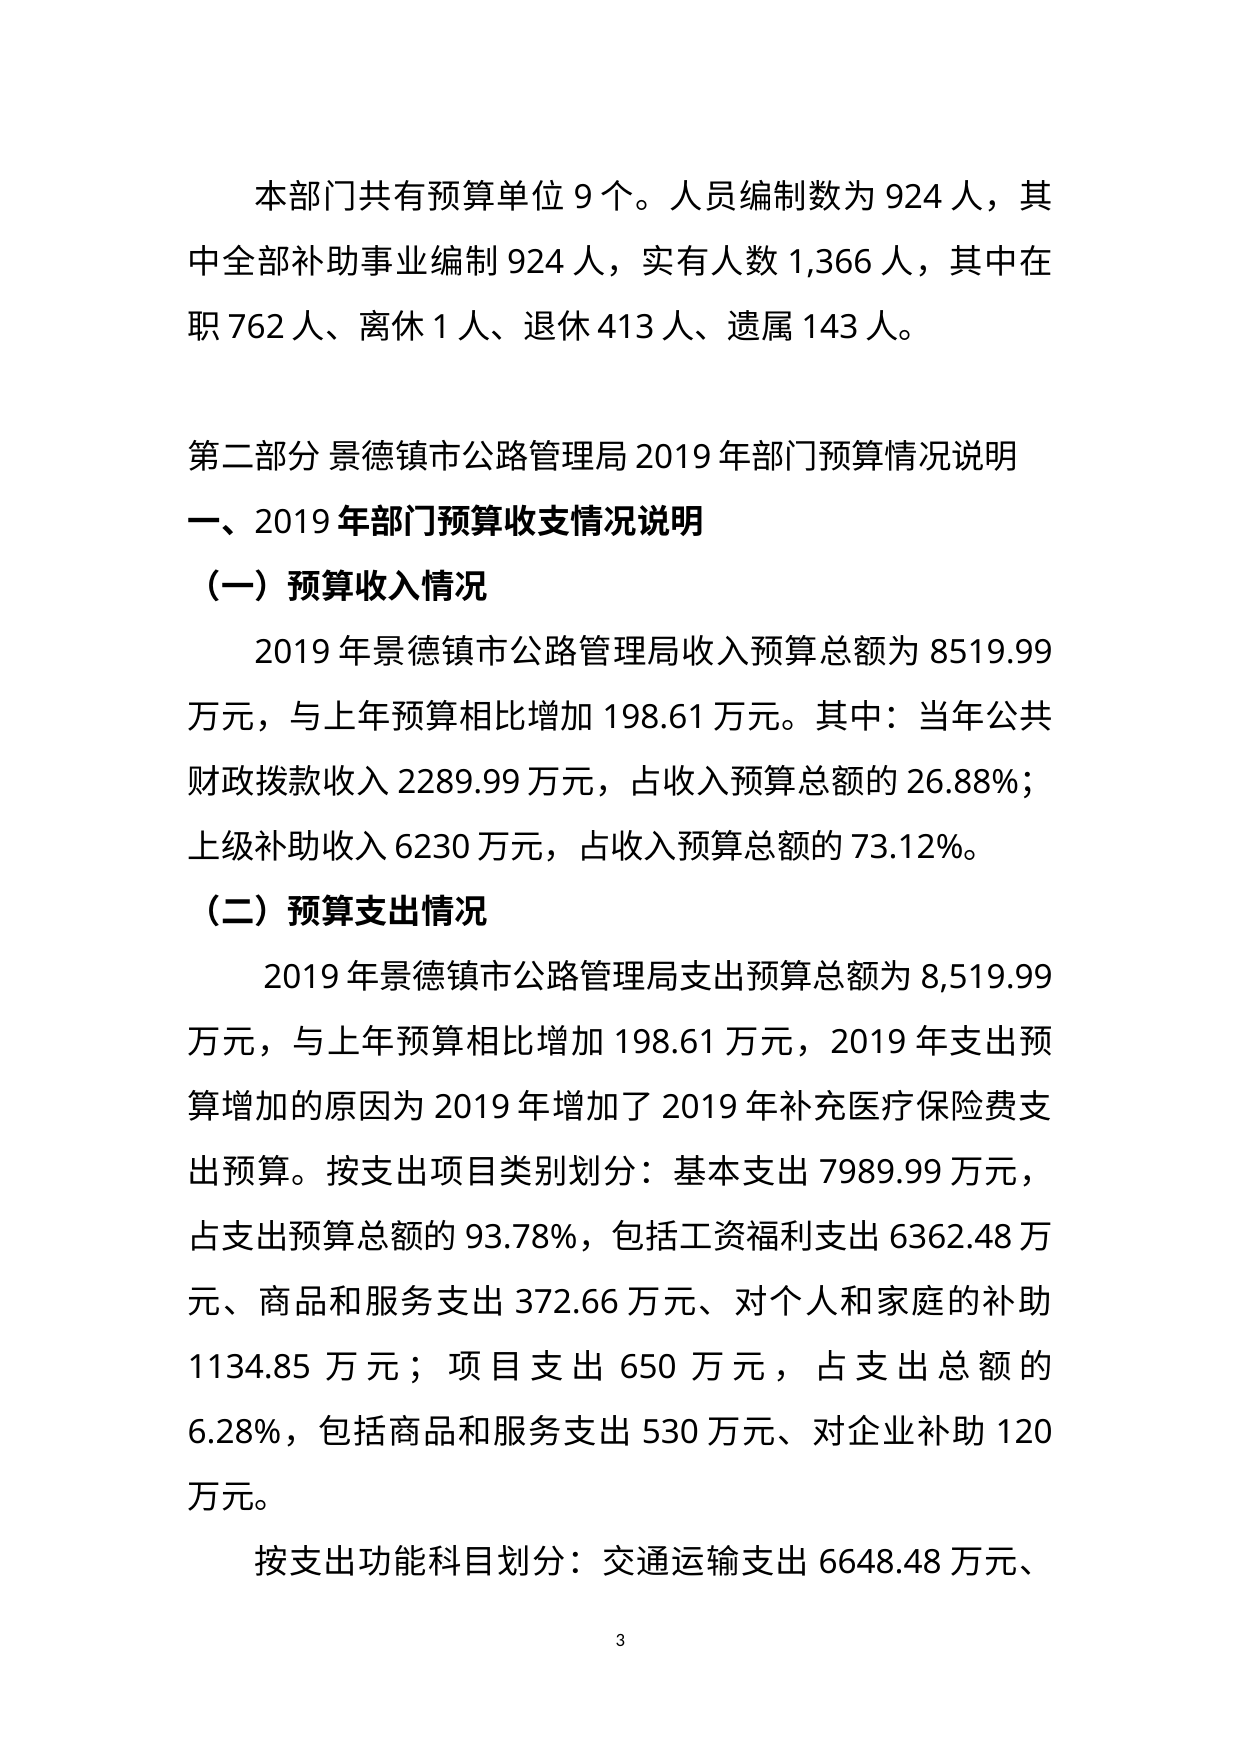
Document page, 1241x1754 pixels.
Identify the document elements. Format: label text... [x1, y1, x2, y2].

text 本部门共有预算单位9个。人员编制数为924人，其中全部补助事业编制924人，实有人数1,366人，其中在职762人、离休1人、退休413人、遗属143人。 [187, 162, 1053, 357]
text （二）预算支出情况 [187, 877, 1053, 942]
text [187, 1527, 1053, 1592]
text 一、2019年部门预算收支情况说明 [187, 487, 1053, 552]
text 2019年景德镇市公路管理局收入预算总额为8519.99万元，与上年预算相比增加198.61万元。其中：当年公共财政拨款收入2289.99万元，占收入预算总额的26.88%；上级补助收入6230万元，占收入预算总额的73.12%。 [187, 617, 1053, 877]
text 2019年景德镇市公路管理局支出预算总额为8,519.99万元，与上年预算相比增加198.61万元，2019年支出预算增加的原因为2019年增加了2019年补充医疗保险费支出预算。按支出项目类别划分：基本支出7989.99万元，占支出预算总额的93.78%，包括工资福利支出6362.48万元、商品和服务支出372.66万元、对个人和家庭的补助1134.85万元；项目支出650万元，占支出总额的6.28%，包括商品和服务支出530万元、对企业补助120万元。 [187, 942, 1053, 1527]
text 第二部分 景德镇市公路管理局2019年部门预算情况说明 [187, 422, 1053, 487]
text （一）预算收入情况 [187, 552, 1053, 617]
